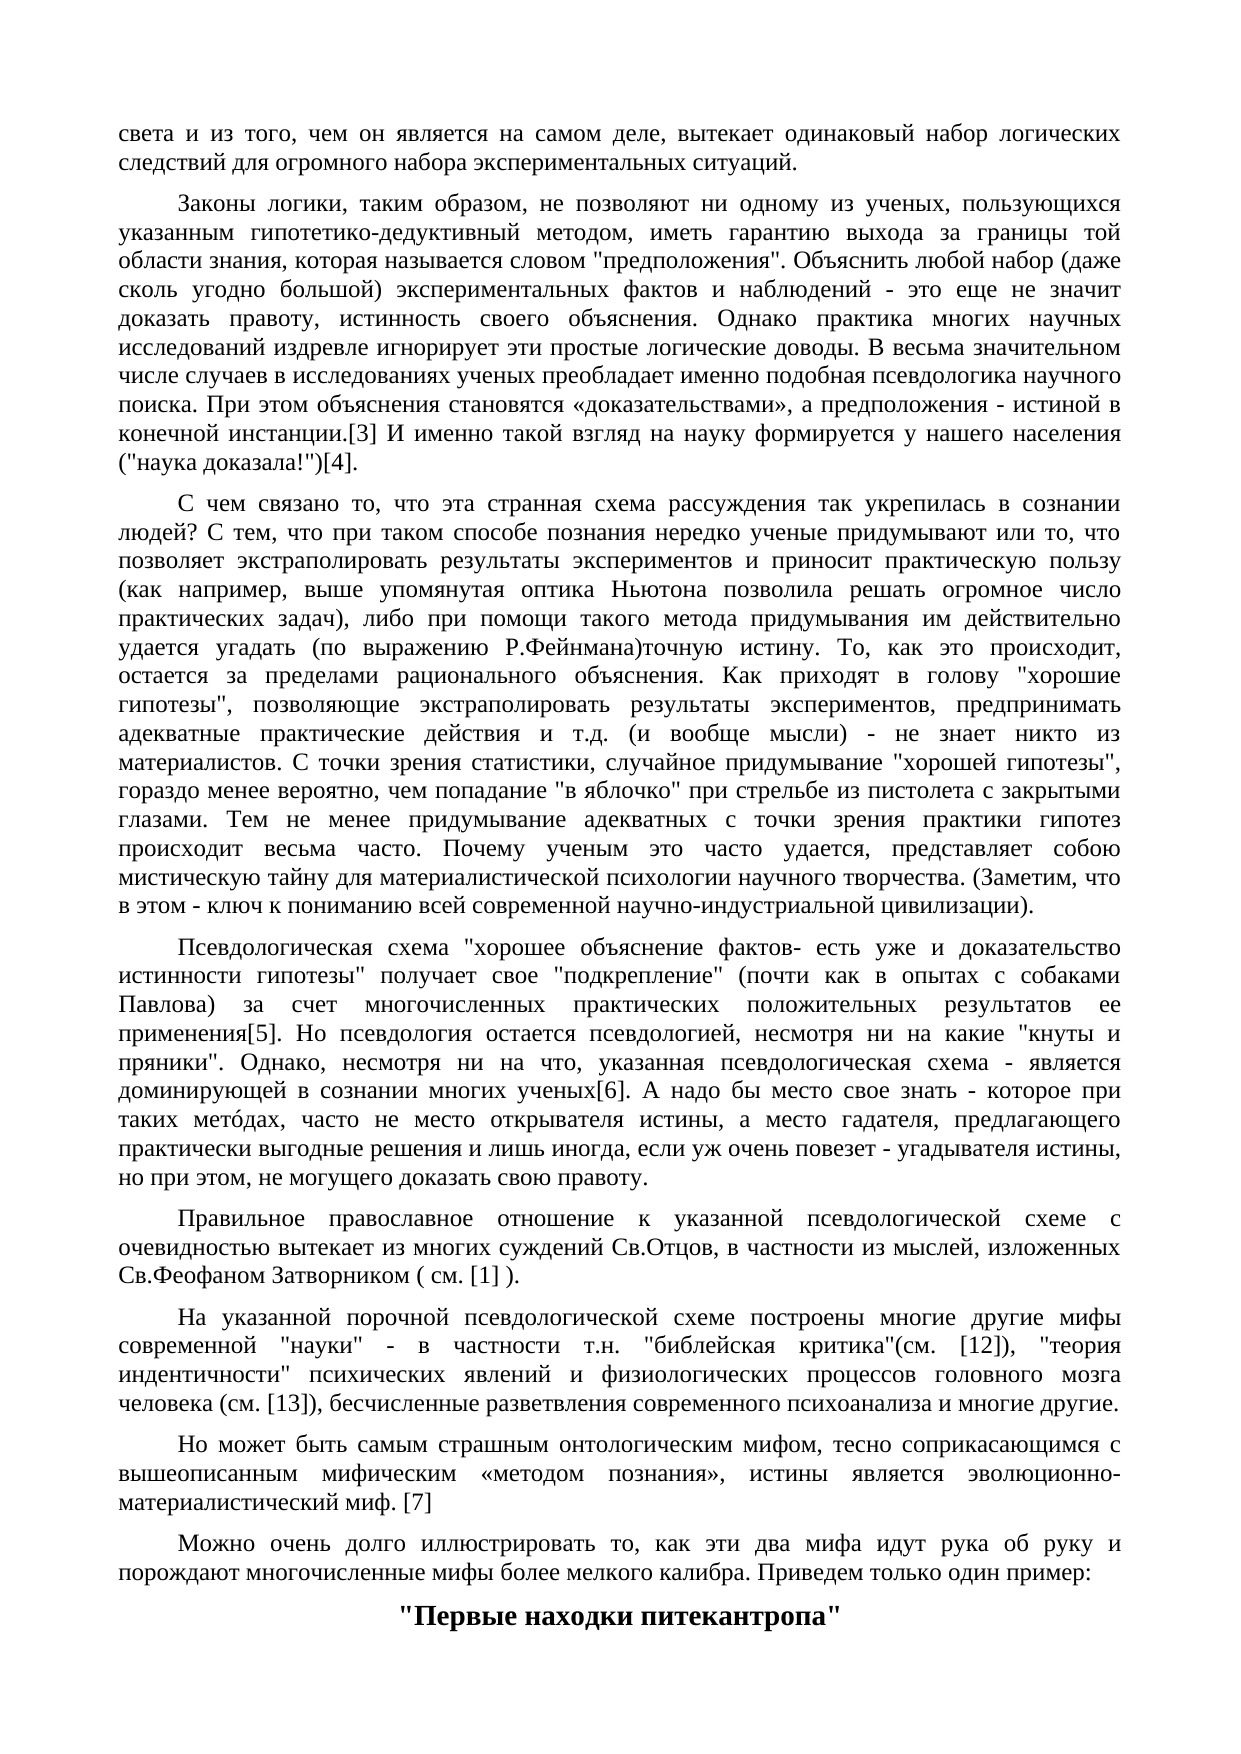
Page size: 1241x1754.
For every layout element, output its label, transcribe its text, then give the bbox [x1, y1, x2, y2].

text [118, 118, 1122, 176]
text С чем связано то, что эта странная схема рассуждения так укрепилась в сознании людей? С тем, что при таком способе познания нередко ученые придумывают или то, что позволяет экстраполировать результаты экспериментов и приносит практическую пользу (как например, выше упомянутая оптика Ньютона позволила решать огромное число практических задач), либо при помощи такого метода придумывания им действительно удается угадать (по выражению Р.Фейнмана)точную истину. То, как это происходит, остается за пределами рационального объяснения. Как приходят в голову "хорошие гипотезы", позволяющие экстраполировать результаты экспериментов, предпринимать адекватные практические действия и т.д. (и вообще мысли) - не знает никто из материалистов. С точки зрения статистики, случайное придумывание "хорошей гипотезы", гораздо менее вероятно, чем попадание "в яблочко" при стрельбе из пистолета с закрытыми глазами. Тем не менее придумывание адекватных с точки зрения практики гипотез происходит весьма часто. Почему ученым это часто удается, представляет собою мистическую тайну для материалистической психологии научного творчества. (Заметим, что в этом - ключ к пониманию всей современной научно-индустриальной цивилизации). [118, 488, 1122, 919]
text Правильное православное отношение к указанной псевдологической схеме с очевидностью вытекает из многих суждений Св.Отцов, в частности из мыслей, изложенных Св.Феофаном Затворником ( см. [1] ). [118, 1203, 1122, 1289]
text "Первые находки питекантропа" [118, 1598, 1122, 1632]
text Но может быть самым страшным онтологическим мифом, тесно соприкасающимся с вышеописанным мифическим «методом познания», истины является эволюционно-материалистический миф. [7] [118, 1429, 1122, 1516]
text На указанной порочной псевдологической схеме построены многие другие мифы современной "науки" - в частности т.н. "библейская критика"(см. [12]), "теория индентичности" психических явлений и физиологических процессов головного мозга человека (см. [13]), бесчисленные разветвления современного психоанализа и многие другие. [118, 1302, 1122, 1417]
text Законы логики, таким образом, не позволяют ни одному из ученых, пользующихся указанным гипотетико-дедуктивный методом, иметь гарантию выхода за границы той области знания, которая называется словом "предположения". Объяснить любой набор (даже сколь угодно большой) экспериментальных фактов и наблюдений - это еще не значит доказать правоту, истинность своего объяснения. Однако практика многих научных исследований издревле игнорирует эти простые логические доводы. В весьма значительном числе случаев в исследованиях ученых преобладает именно подобная псевдологика научного поиска. При этом объяснения становятся «доказательствами», а предположения - истиной в конечной инстанции.[3] И именно такой взгляд на науку формируется у нашего населения ("наука доказала!")[4]. [118, 188, 1122, 476]
text Псевдологическая схема "хорошее объяснение фактов- есть уже и доказательство истинности гипотезы" получает свое "подкрепление" (почти как в опытах с собаками Павлова) за счет многочисленных практических положительных результатов ее применения[5]. Но псевдология остается псевдологией, несмотря ни на какие "кнуты и пряники". Однако, несмотря ни на что, указанная псевдологическая схема - является доминирующей в сознании многих ученых[6]. А надо бы место свое знать - которое при таких метóдах, часто не место открывателя истины, а место гадателя, предлагающего практически выгодные решения и лишь иногда, если уж очень повезет - угадывателя истины, но при этом, не могущего доказать свою правоту. [118, 932, 1122, 1191]
text Можно очень долго иллюстрировать то, как эти два мифа идут рука об руку и порождают многочисленные мифы более мелкого калибра. Приведем только один пример: [118, 1528, 1122, 1586]
